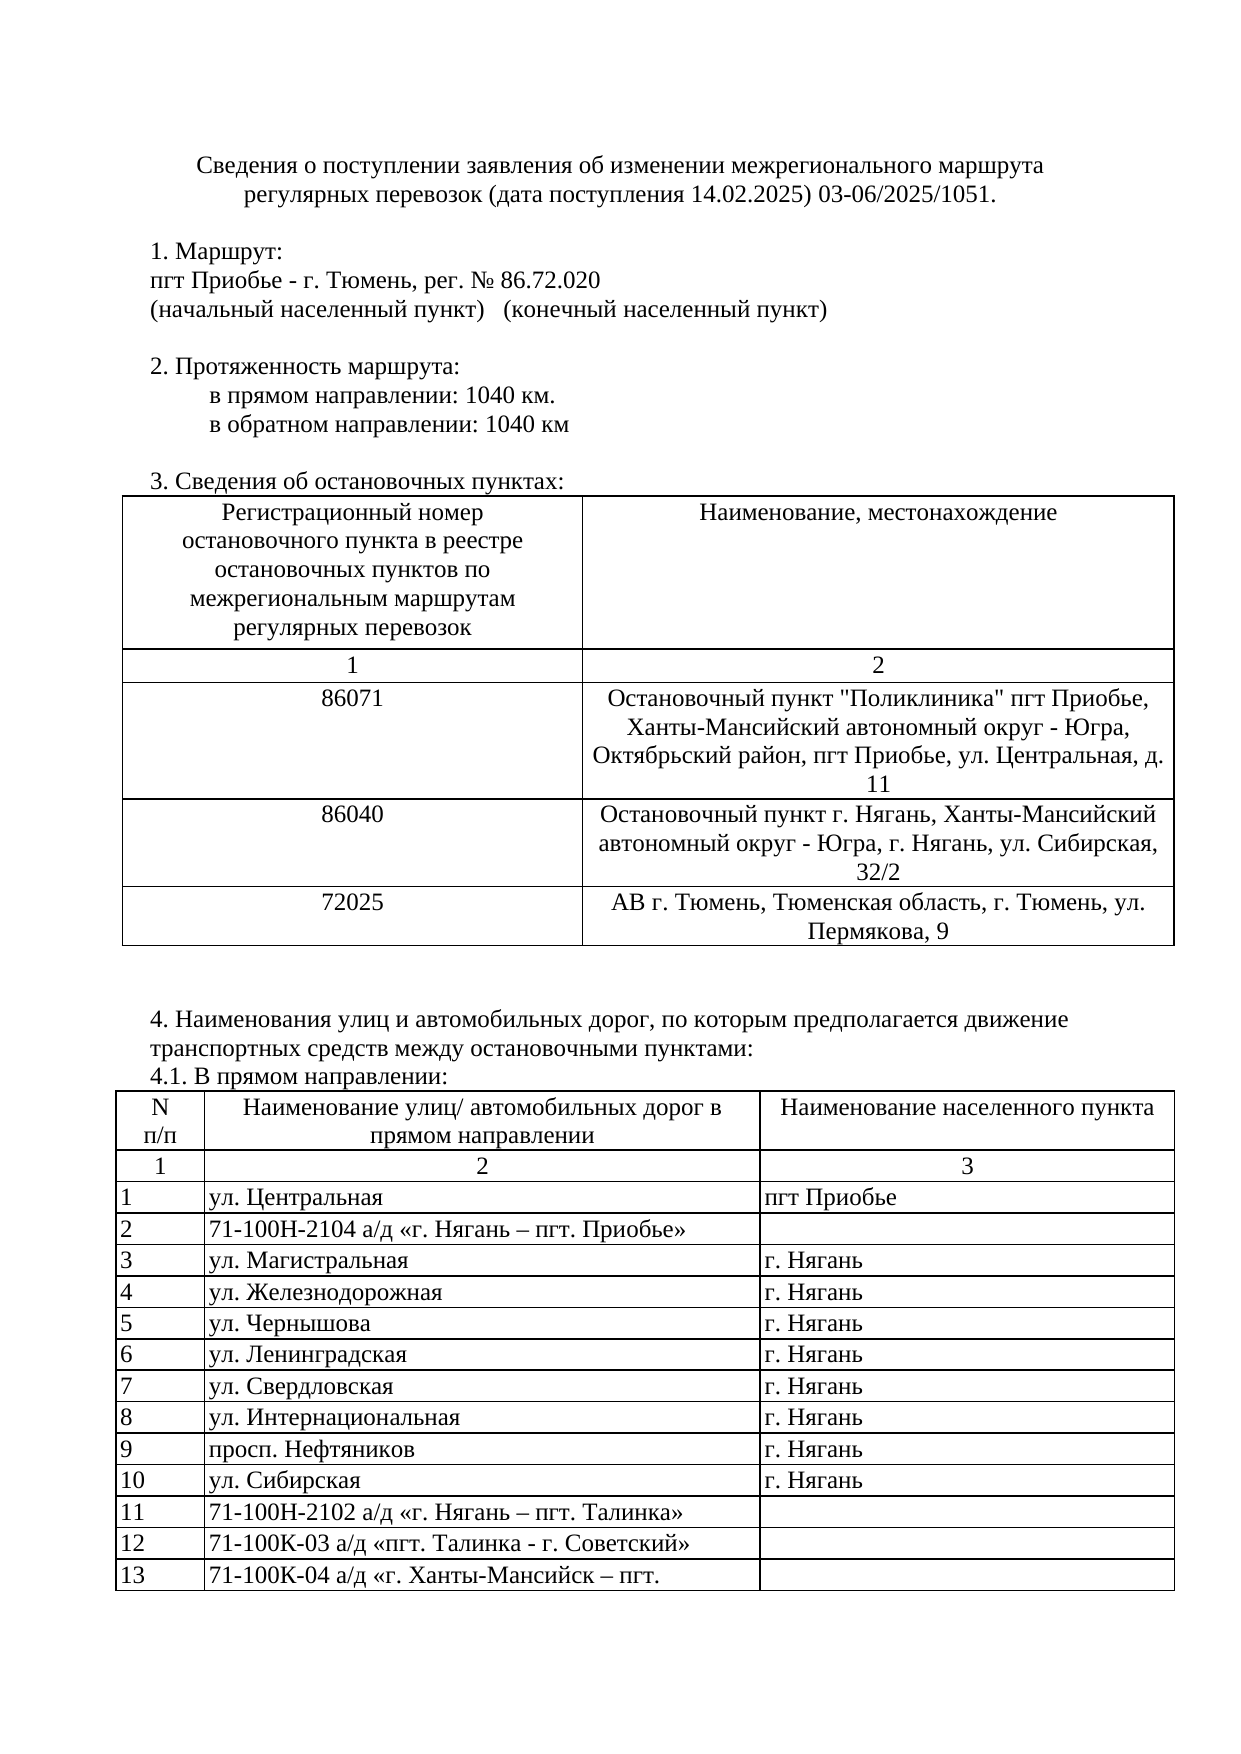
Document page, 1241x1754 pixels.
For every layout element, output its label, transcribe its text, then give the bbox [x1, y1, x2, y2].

table_cell 3 [117, 1245, 204, 1275]
table_cell г. Нягань [761, 1465, 1174, 1495]
table_cell г. Нягань [761, 1402, 1174, 1432]
text 4.1. В прямом направлении: [150, 1061, 1090, 1090]
table_cell 13 [117, 1560, 204, 1589]
table_cell г. Нягань [761, 1371, 1174, 1401]
table_cell г. Нягань [761, 1308, 1174, 1338]
table_cell 8 [117, 1402, 204, 1432]
table_header Регистрационный номер остановочного пункта в реестре остановочных пунктов по межрегиональным маршрутам регулярных перевозок [123, 497, 582, 648]
table_cell 9 [117, 1434, 204, 1464]
table_cell г. Нягань [761, 1245, 1174, 1275]
text 3. Сведения об остановочных пунктах: [150, 466, 1090, 495]
table_cell 86040 [123, 800, 582, 886]
table_cell АВ г. Тюмень, Тюменская область, г. Тюмень, ул. Пермякова, 9 [583, 887, 1173, 945]
table_cell Остановочный пункт "Поликлиника" пгт Приобье, Ханты-Мансийский автономный округ - Югра, Октябрьский район, пгт Приобье, ул. Центральная, д. 11 [583, 683, 1173, 798]
table_cell ул. Чернышова [205, 1308, 759, 1338]
table_cell [761, 1528, 1174, 1558]
table_cell ул. Железнодорожная [205, 1277, 759, 1306]
table_cell 12 [117, 1528, 204, 1558]
table_cell 3 [761, 1151, 1174, 1181]
table_cell г. Нягань [761, 1277, 1174, 1306]
text (начальный населенный пункт) (конечный населенный пункт) [150, 294, 1090, 322]
table_cell [761, 1560, 1174, 1589]
text 2. Протяженность маршрута: [150, 351, 1090, 380]
table_cell 71-100Н-2104 а/д «г. Нягань – пгт. Приобье» [205, 1214, 759, 1243]
text Сведения о поступлении заявления об изменении межрегионального маршрута регулярных перевозок (дата поступления 14.02.2025) 03-06/2025/1051. [150, 150, 1090, 207]
table_cell 72025 [123, 887, 582, 945]
table_cell 6 [117, 1340, 204, 1369]
table_header Наименование населенного пункта [761, 1092, 1174, 1149]
text 1. Маршрут: [150, 236, 1090, 265]
table_cell просп. Нефтяников [205, 1434, 759, 1464]
table_header Наименование улиц/ автомобильных дорог в прямом направлении [205, 1092, 759, 1149]
table_cell 11 [117, 1497, 204, 1527]
table_cell 1 [117, 1182, 204, 1212]
text в обратном направлении: 1040 км [150, 409, 1090, 437]
table_cell ул. Свердловская [205, 1371, 759, 1401]
table_cell 7 [117, 1371, 204, 1401]
table_cell пгт Приобье [761, 1182, 1174, 1212]
table_header Наименование, местонахождение [583, 497, 1173, 648]
table_header N п/п [117, 1092, 204, 1149]
table_cell 86071 [123, 683, 582, 798]
table_cell 1 [117, 1151, 204, 1181]
table_cell [761, 1497, 1174, 1527]
text 4. Наименования улиц и автомобильных дорог, по которым предполагается движение транспортных средств между остановочными пунктами: [150, 1004, 1090, 1061]
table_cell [205, 1560, 759, 1589]
table_cell 71-100К-03 а/д «пгт. Талинка - г. Советский» [205, 1528, 759, 1558]
text в прямом направлении: 1040 км. [150, 380, 1090, 409]
table_cell Остановочный пункт г. Нягань, Ханты-Мансийский автономный округ - Югра, г. Нягань, ул. Сибирская, 32/2 [583, 800, 1173, 886]
table_cell ул. Сибирская [205, 1465, 759, 1495]
table_cell [761, 1214, 1174, 1243]
table_cell 2 [117, 1214, 204, 1243]
table_cell 2 [205, 1151, 759, 1181]
table_cell 5 [117, 1308, 204, 1338]
table_cell ул. Центральная [205, 1182, 759, 1212]
table_cell 2 [583, 650, 1173, 681]
table_cell 1 [123, 650, 582, 681]
table_cell 71-100Н-2102 а/д «г. Нягань – пгт. Талинка» [205, 1497, 759, 1527]
table_cell ул. Ленинградская [205, 1340, 759, 1369]
text пгт Приобье - г. Тюмень, рег. № 86.72.020 [150, 265, 1090, 294]
table_cell ул. Магистральная [205, 1245, 759, 1275]
table_cell 10 [117, 1465, 204, 1495]
table_cell 4 [117, 1277, 204, 1306]
table_cell ул. Интернациональная [205, 1402, 759, 1432]
table_cell г. Нягань [761, 1434, 1174, 1464]
table_cell г. Нягань [761, 1340, 1174, 1369]
